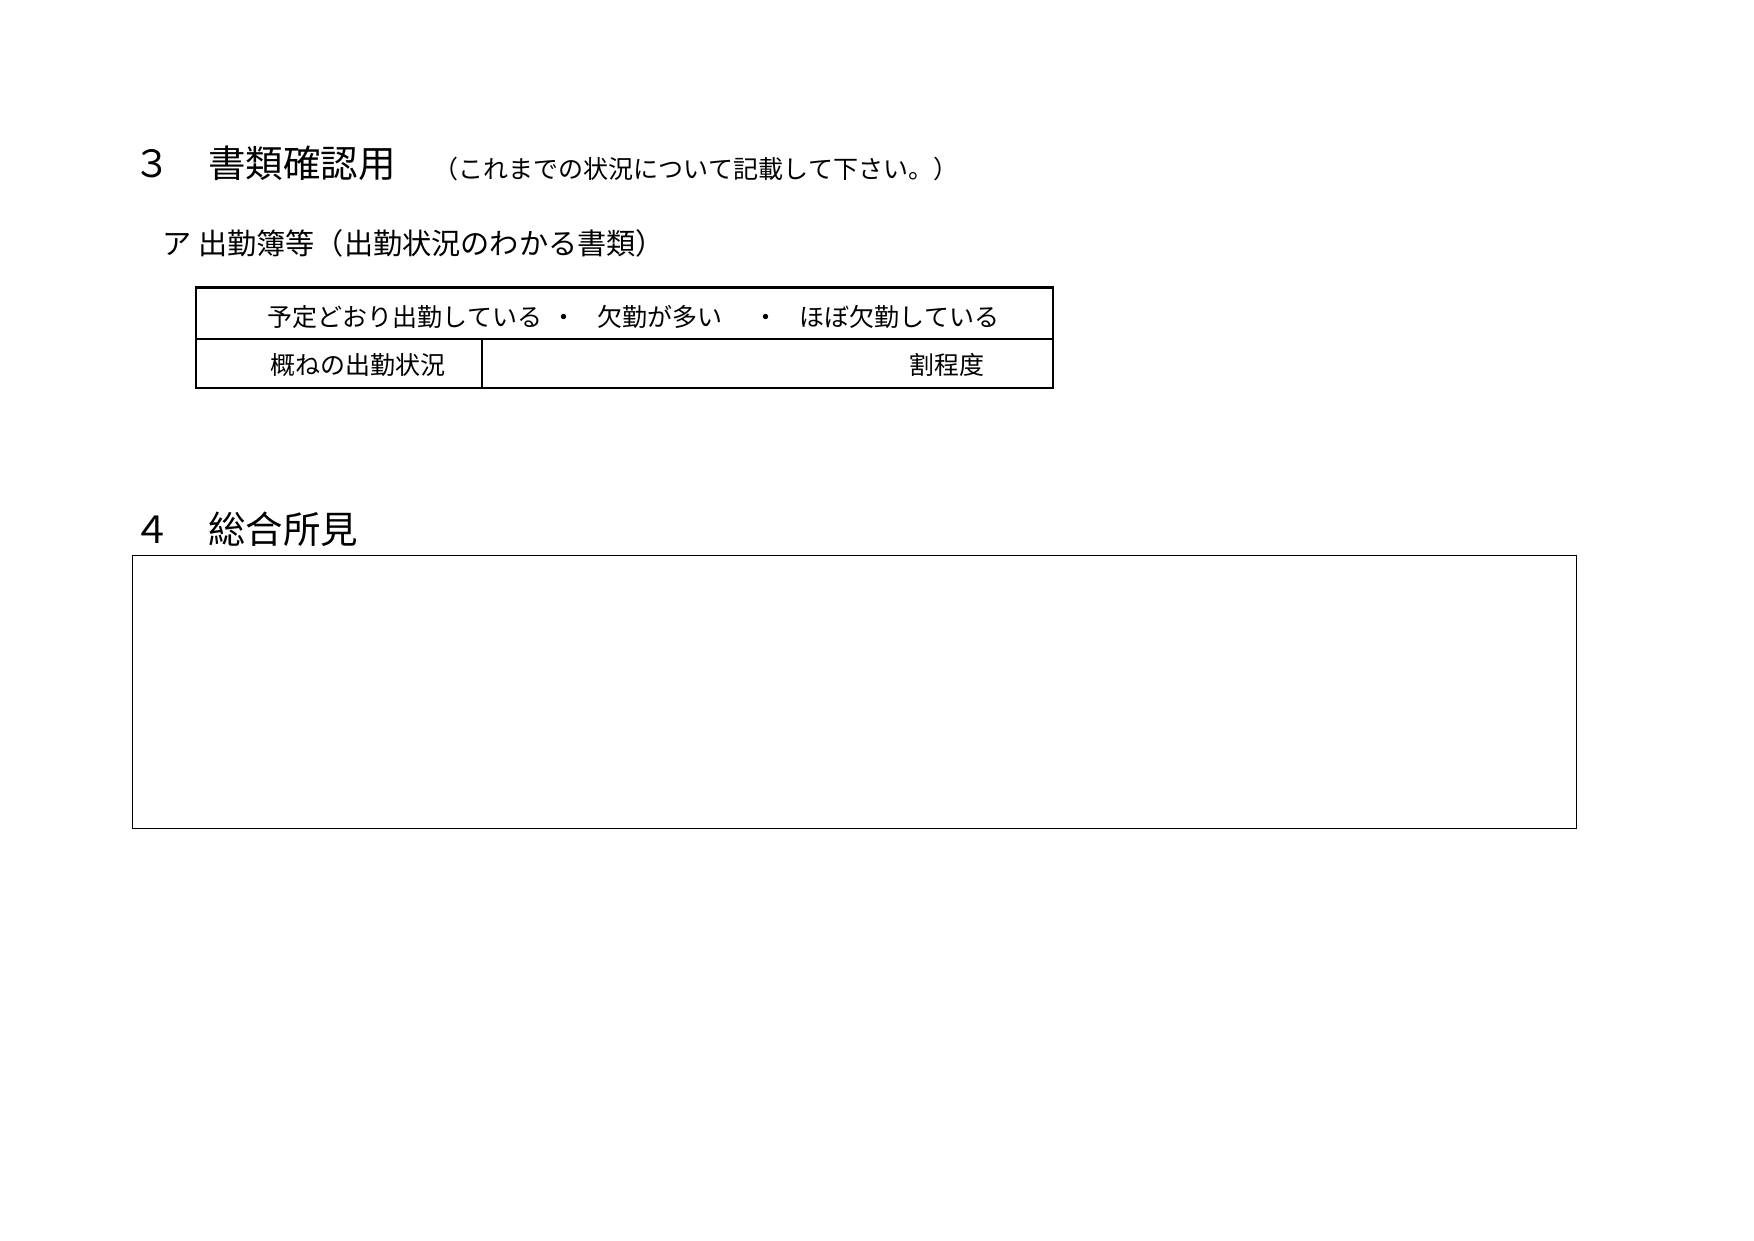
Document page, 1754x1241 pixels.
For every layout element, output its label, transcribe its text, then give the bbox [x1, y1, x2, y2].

text ４ 総合所見 [133, 504, 1624, 555]
table_cell 概ねの出勤状況 [197, 340, 481, 387]
table_cell 割程度 [483, 340, 1052, 387]
table_header 予定どおり出勤している ・ 欠勤が多い ・ ほぼ欠勤している [197, 289, 1052, 338]
table_header [133, 556, 1576, 828]
text ３ 書類確認用 （これまでの状況について記載して下さい。） [133, 134, 1624, 190]
text ア 出勤簿等（出勤状況のわかる書類） [133, 221, 1624, 263]
